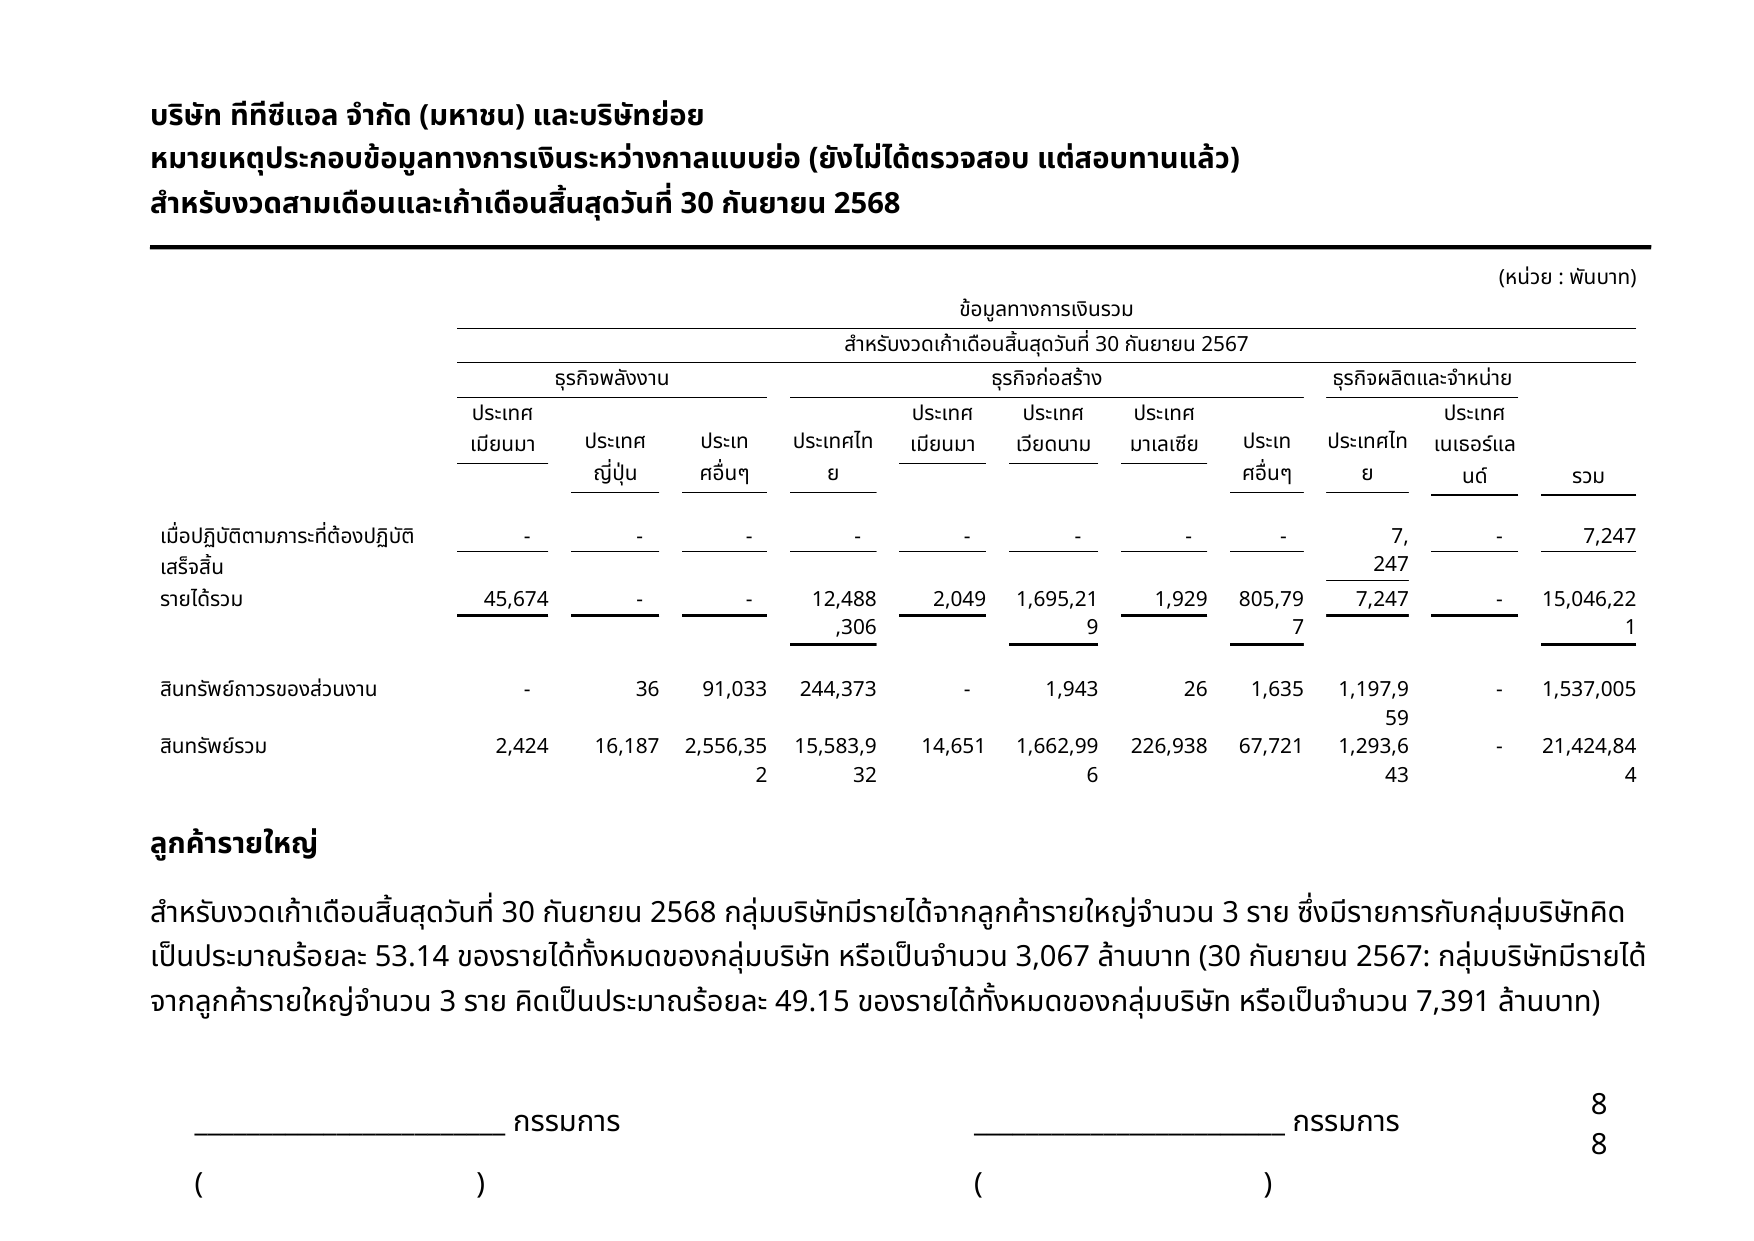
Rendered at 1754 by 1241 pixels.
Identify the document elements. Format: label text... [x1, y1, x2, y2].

text ลูกค้ารายใหญ่ [150, 822, 1654, 866]
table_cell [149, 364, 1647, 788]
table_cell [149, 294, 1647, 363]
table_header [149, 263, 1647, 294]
text สำหรับงวดเก้าเดือนสิ้นสุดวันที่ 30 กันยายน 2568 กลุ่มบริษัทมีรายได้จากลูกค้ารายใหญ่จำนวน 3 ราย ซึ่งมีรายการกับกลุ่มบริษัทคิดเป็นประมาณร้อยละ 53.14 ของรายได้ทั้งหมดของกลุ่มบริษัท หรือเป็นจำนวน 3,067 ล้านบาท (30 กันยายน 2567: กลุ่มบริษัทมีรายได้จากลูกค้ารายใหญ่จำนวน 3 ราย คิดเป็นประมาณร้อยละ 49.15 ของรายได้ทั้งหมดของกลุ่มบริษัท หรือเป็นจำนวน 7,391 ล้านบาท) [150, 891, 1654, 1024]
